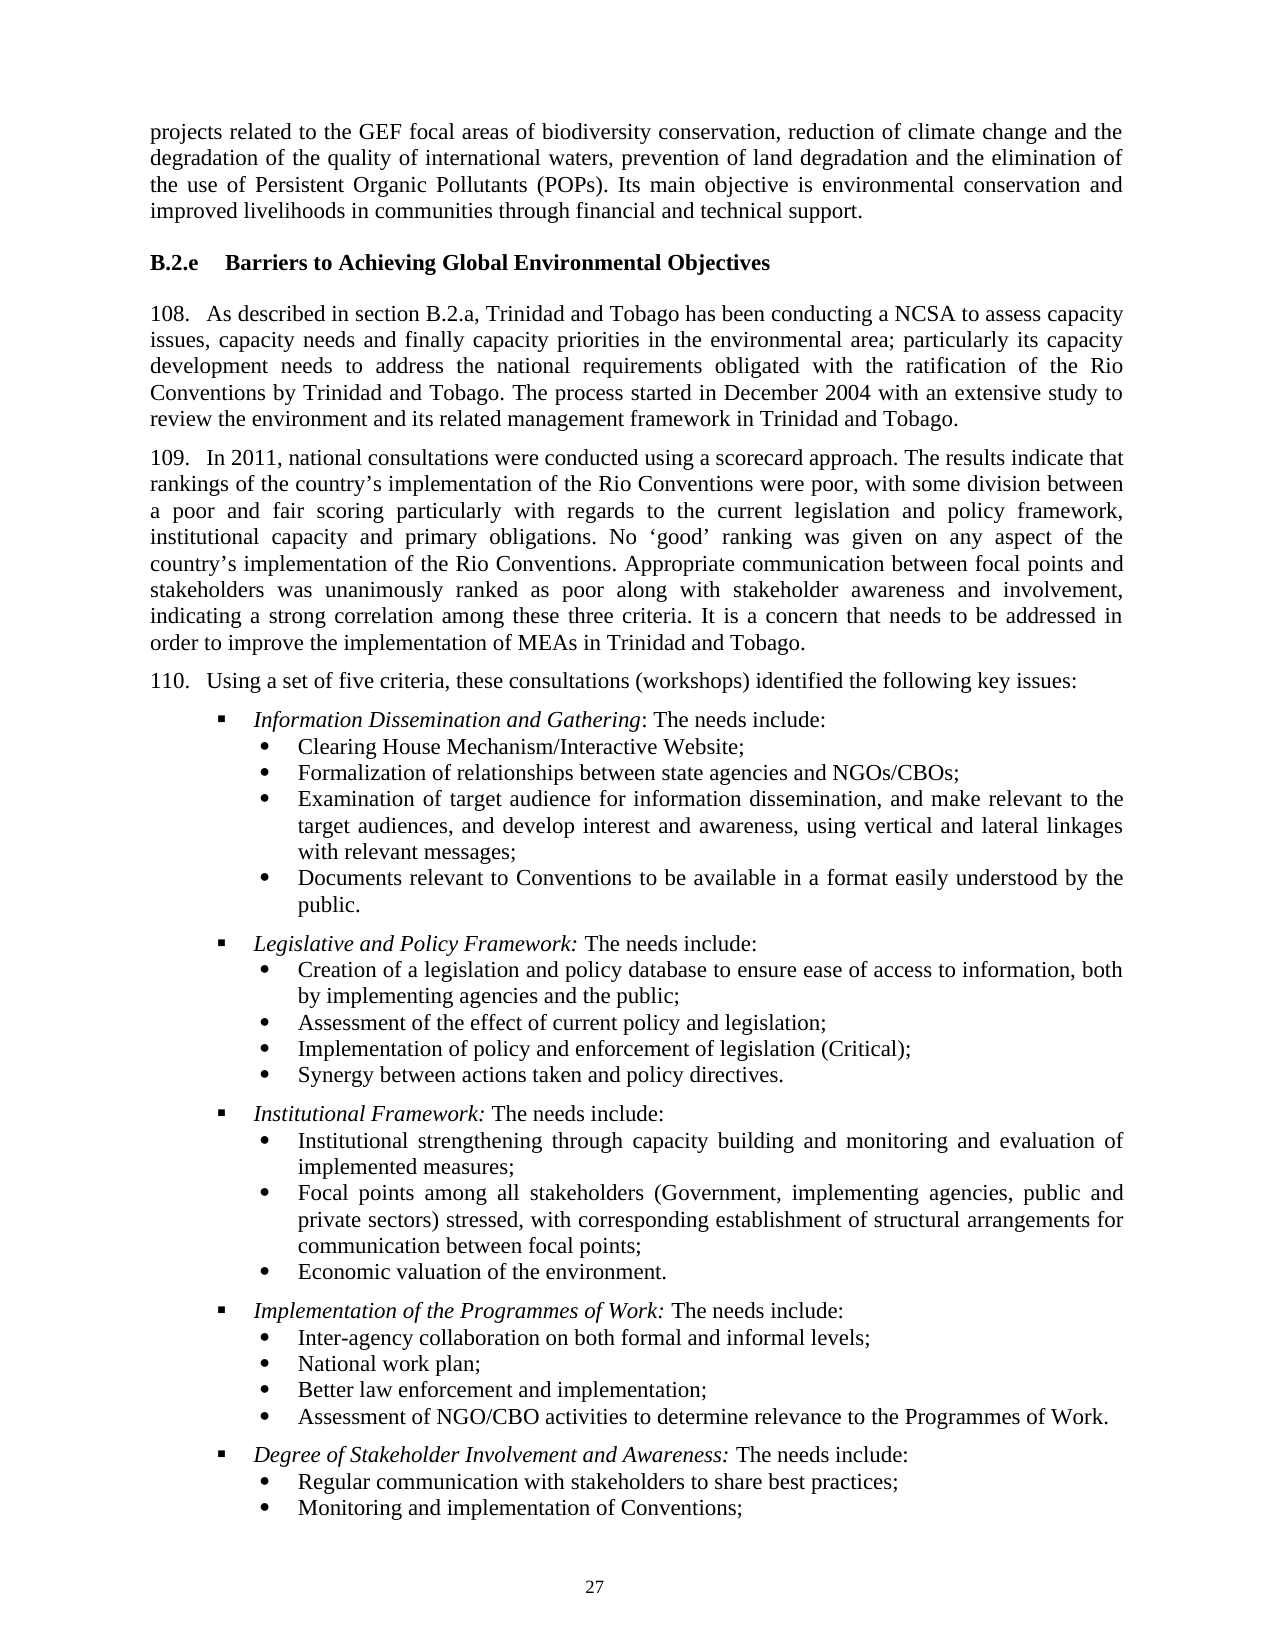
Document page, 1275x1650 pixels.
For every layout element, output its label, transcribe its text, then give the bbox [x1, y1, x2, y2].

list Using a set of five criteria, these consultations (workshops) identified the following key issues: [150, 667, 1125, 694]
list National work plan; [261, 1350, 1125, 1376]
list Synergy between actions taken and policy directives. [261, 1061, 1125, 1088]
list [150, 118, 1125, 223]
list As described in section B.2.a, Trinidad and Tobago has been conducting a NCSA to assess capacity issues, capacity needs and finally capacity priorities in the environmental area; particularly its capacity development needs to address the national requirements obligated with the ratification of the Rio Conventions by Trinidad and Tobago. The process started in December 2004 with an extensive study to review the environment and its related management framework in Trinidad and Tobago. [150, 300, 1125, 432]
list Implementation of the Programmes of Work: The needs include: [216, 1297, 1125, 1324]
list Degree of Stakeholder Involvement and Awareness: The needs include: [216, 1442, 1125, 1468]
subtitle B.2.e Barriers to Achieving Global Environmental Objectives [150, 248, 1125, 275]
list In 2011, national consultations were conducted using a scorecard approach. The results indicate that rankings of the country’s implementation of the Rio Conventions were poor, with some division between a poor and fair scoring particularly with regards to the current legislation and policy framework, institutional capacity and primary obligations. No ‘good’ ranking was given on any aspect of the country’s implementation of the Rio Conventions. Appropriate communication between focal points and stakeholders was unanimously ranked as poor along with stakeholder awareness and involvement, indicating a strong correlation among these three criteria. It is a concern that needs to be addressed in order to improve the implementation of MEAs in Trinidad and Tobago. [150, 444, 1125, 655]
list Inter-agency collaboration on both formal and informal levels; [261, 1324, 1125, 1350]
list Assessment of NGO/CBO activities to determine relevance to the Programmes of Work. [261, 1403, 1125, 1429]
list Formalization of relationships between state agencies and NGOs/CBOs; [261, 759, 1125, 785]
list Institutional Framework: The needs include: [216, 1100, 1125, 1127]
list Clearing House Mechanism/Interactive Website; [261, 733, 1125, 759]
list Economic valuation of the environment. [261, 1258, 1125, 1285]
list Information Dissemination and Gathering: The needs include: [216, 706, 1125, 733]
list Creation of a legislation and policy database to ensure ease of access to information, both by implementing agencies and the public; [261, 956, 1125, 1009]
list Documents relevant to Conventions to be available in a format easily understood by the public. [261, 864, 1125, 917]
list Focal points among all stakeholders (Government, implementing agencies, public and private sectors) stressed, with corresponding establishment of structural arrangements for communication between focal points; [261, 1179, 1125, 1258]
list Institutional strengthening through capacity building and monitoring and evaluation of implemented measures; [261, 1127, 1125, 1179]
list Regular communication with stakeholders to share best practices; [261, 1468, 1125, 1494]
list Legislative and Policy Framework: The needs include: [216, 930, 1125, 956]
list Better law enforcement and implementation; [261, 1376, 1125, 1403]
list Monitoring and implementation of Conventions; [261, 1494, 1125, 1521]
list Examination of target audience for information dissemination, and make relevant to the target audiences, and develop interest and awareness, using vertical and lateral linkages with relevant messages; [261, 785, 1125, 864]
list Implementation of policy and enforcement of legislation (Critical); [261, 1035, 1125, 1061]
list Assessment of the effect of current policy and legislation; [261, 1009, 1125, 1035]
